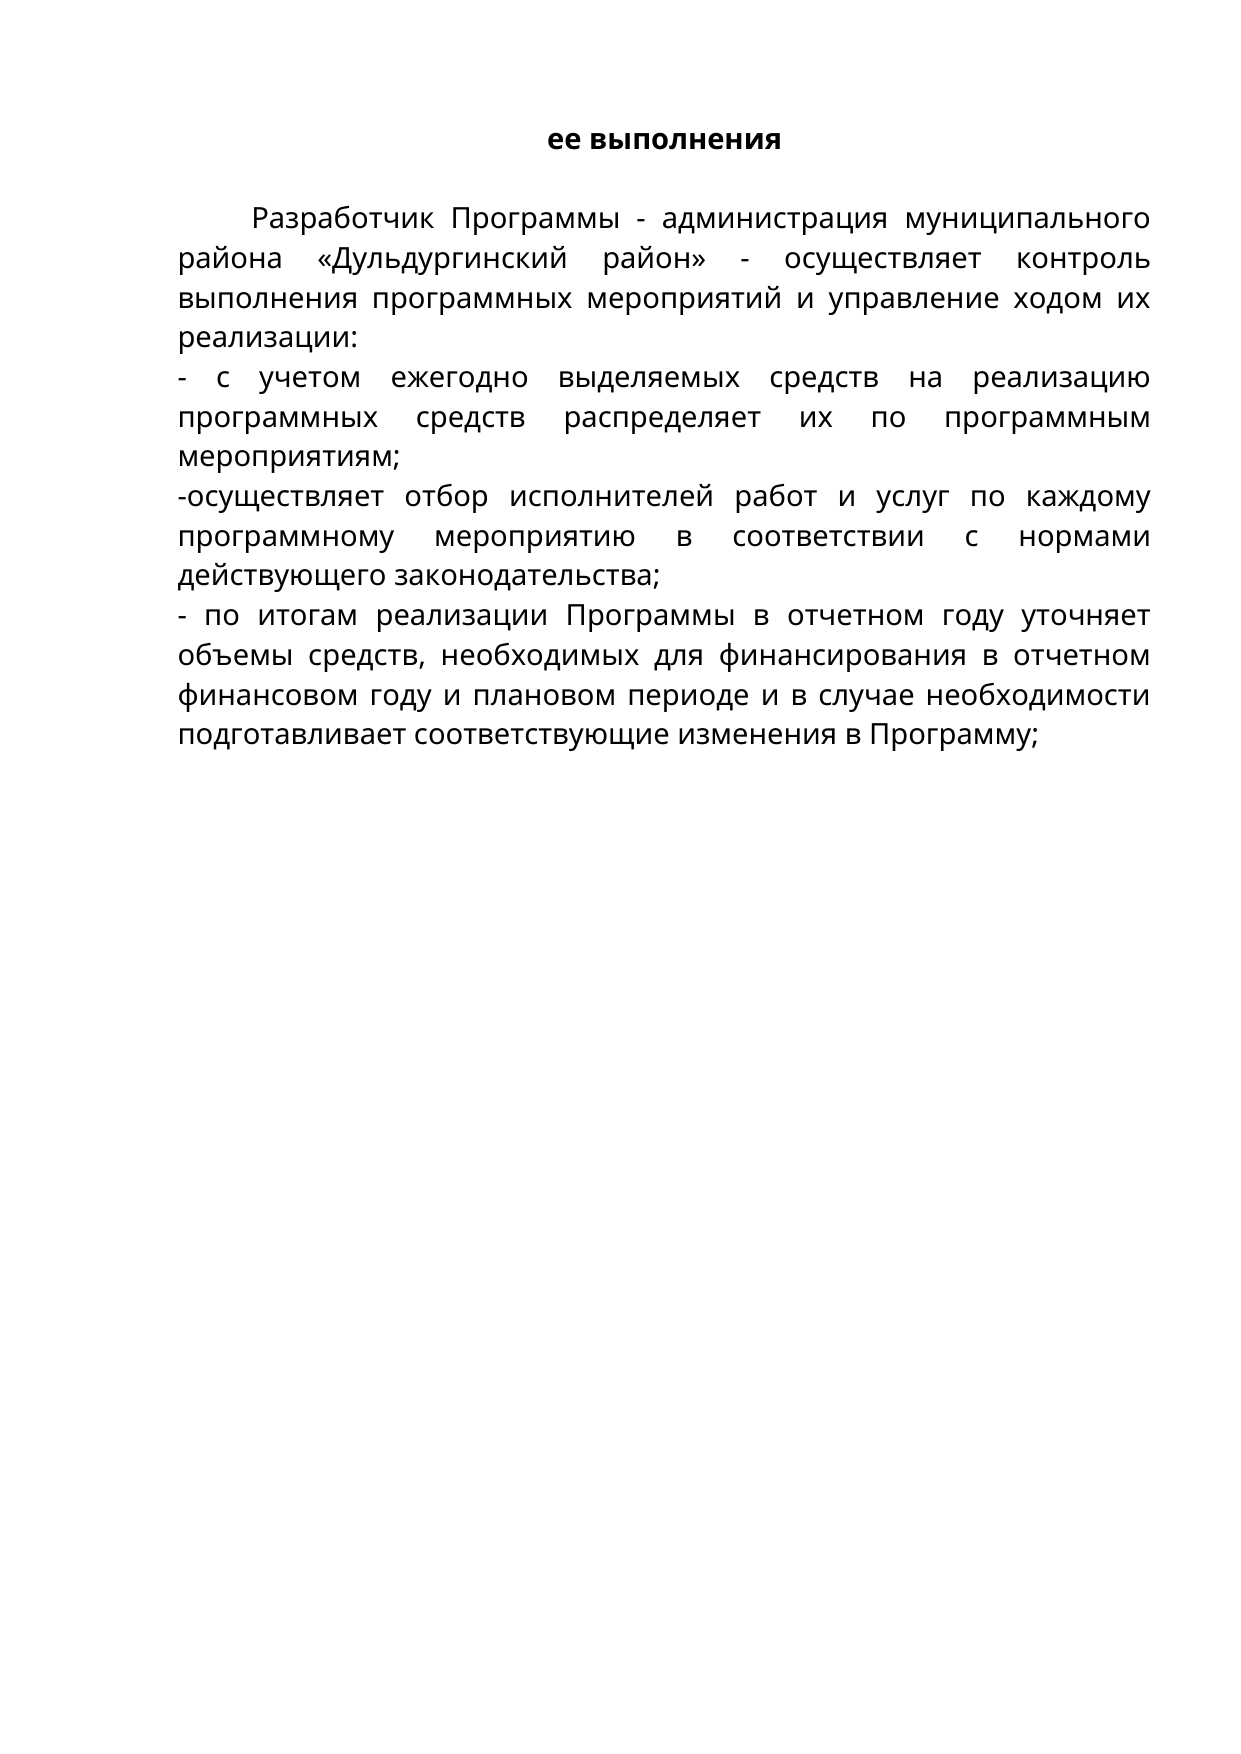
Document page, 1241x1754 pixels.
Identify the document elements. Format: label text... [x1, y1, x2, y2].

text - с учетом ежегодно выделяемых средств на реализацию программных средств распределяет их по программным мероприятиям; [177, 356, 1152, 475]
text - по итогам реализации Программы в отчетном году уточняет объемы средств, необходимых для финансирования в отчетном финансовом году и плановом периоде и в случае необходимости подготавливает соответствующие изменения в Программу; [177, 594, 1152, 753]
text Разработчик Программы - администрация муниципального района «Дульдургинский район» - осуществляет контроль выполнения программных мероприятий и управление ходом их реализации: [177, 197, 1152, 356]
text -осуществляет отбор исполнителей работ и услуг по каждому программному мероприятию в соответствии с нормами действующего законодательства; [177, 475, 1152, 594]
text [177, 118, 1152, 158]
